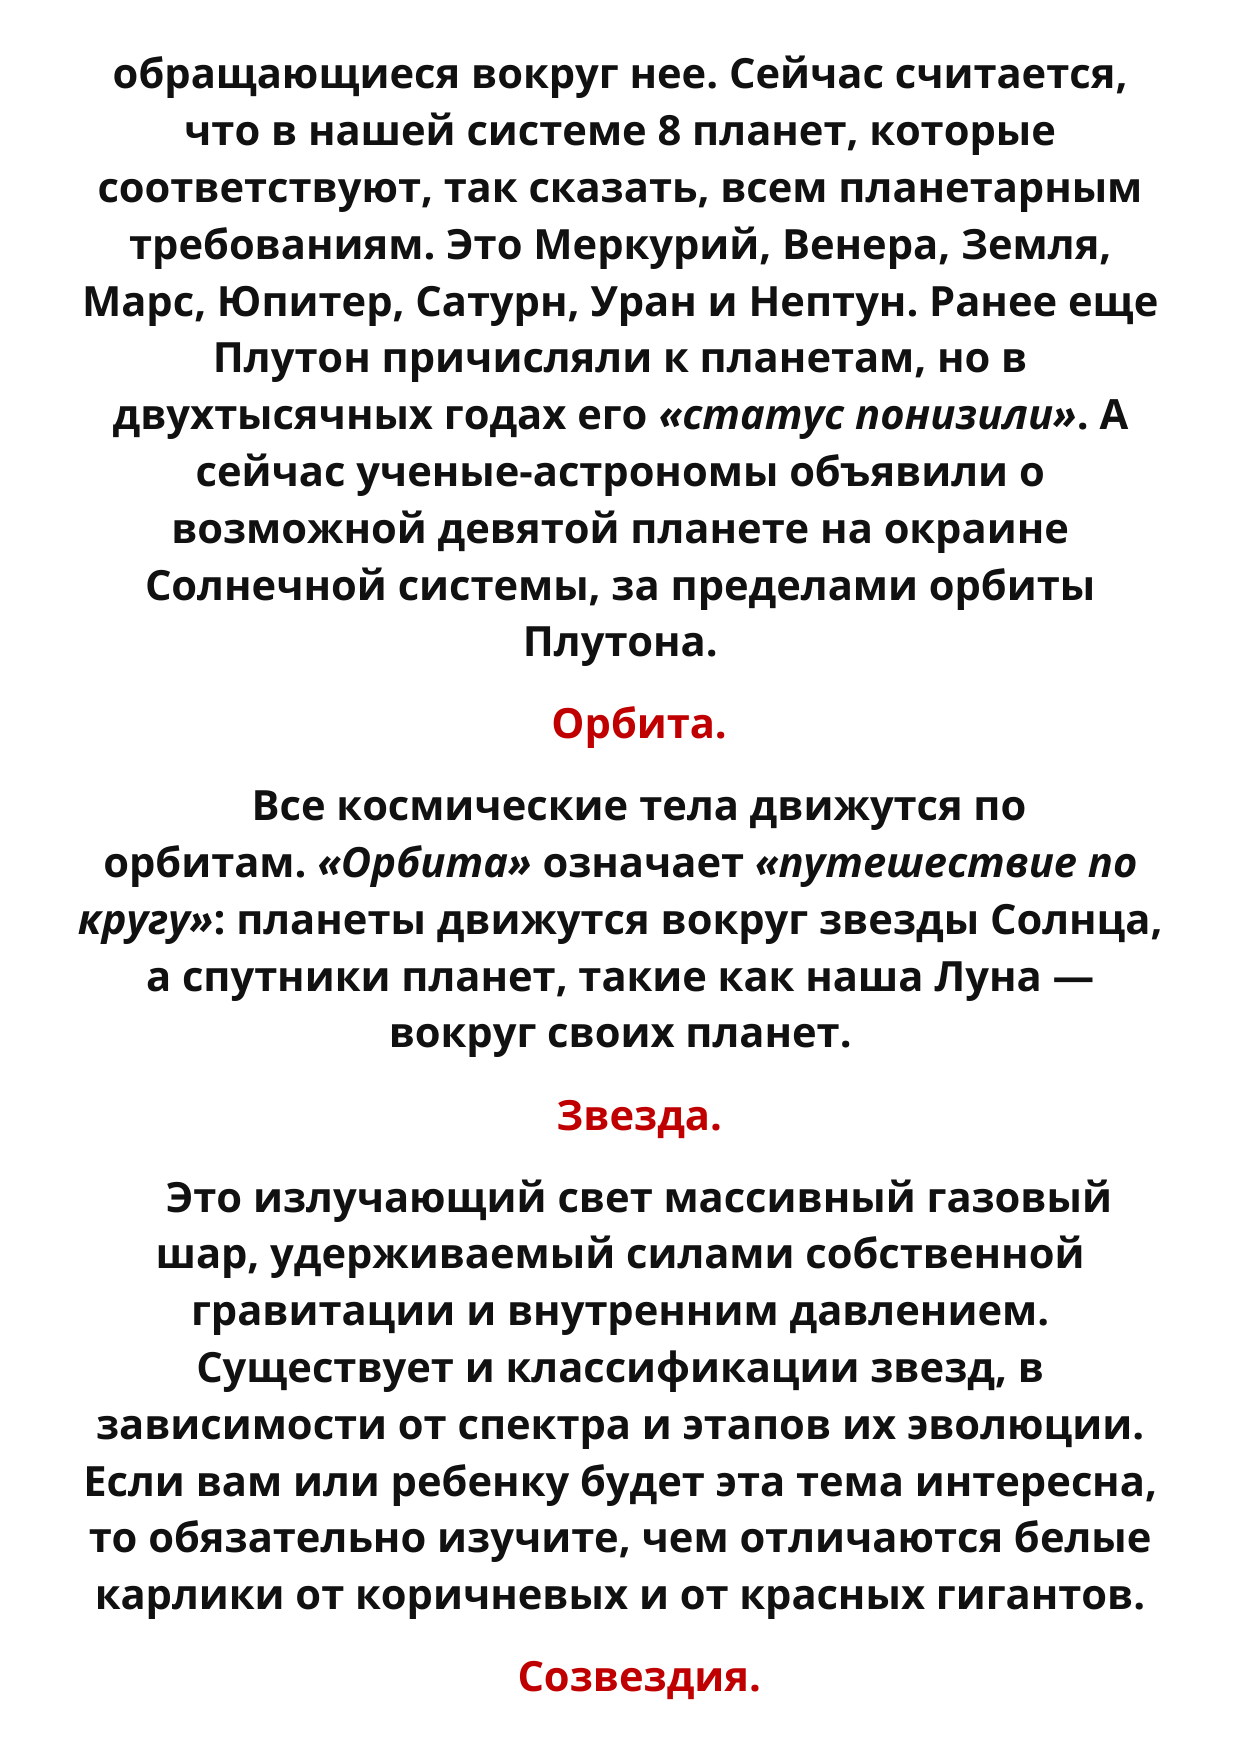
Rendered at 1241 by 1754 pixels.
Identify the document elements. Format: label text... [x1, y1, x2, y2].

text Все космические тела движутся по орбитам. «Орбита» означает «путешествие по кругу»: планеты движутся вокруг звезды Солнца, а спутники планет, такие как наша Луна — вокруг своих планет. [74, 776, 1167, 1060]
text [74, 44, 1167, 669]
text Созвездия. [74, 1647, 1167, 1704]
text Орбита. [74, 694, 1167, 751]
text Это излучающий свет массивный газовый шар, удерживаемый силами собственной гравитации и внутренним давлением. Существует и классификации звезд, в зависимости от спектра и этапов их эволюции. Если вам или ребенку будет эта тема интересна, то обязательно изучите, чем отличаются белые карлики от коричневых и от красных гигантов. [74, 1167, 1167, 1622]
text Звезда. [74, 1085, 1167, 1142]
